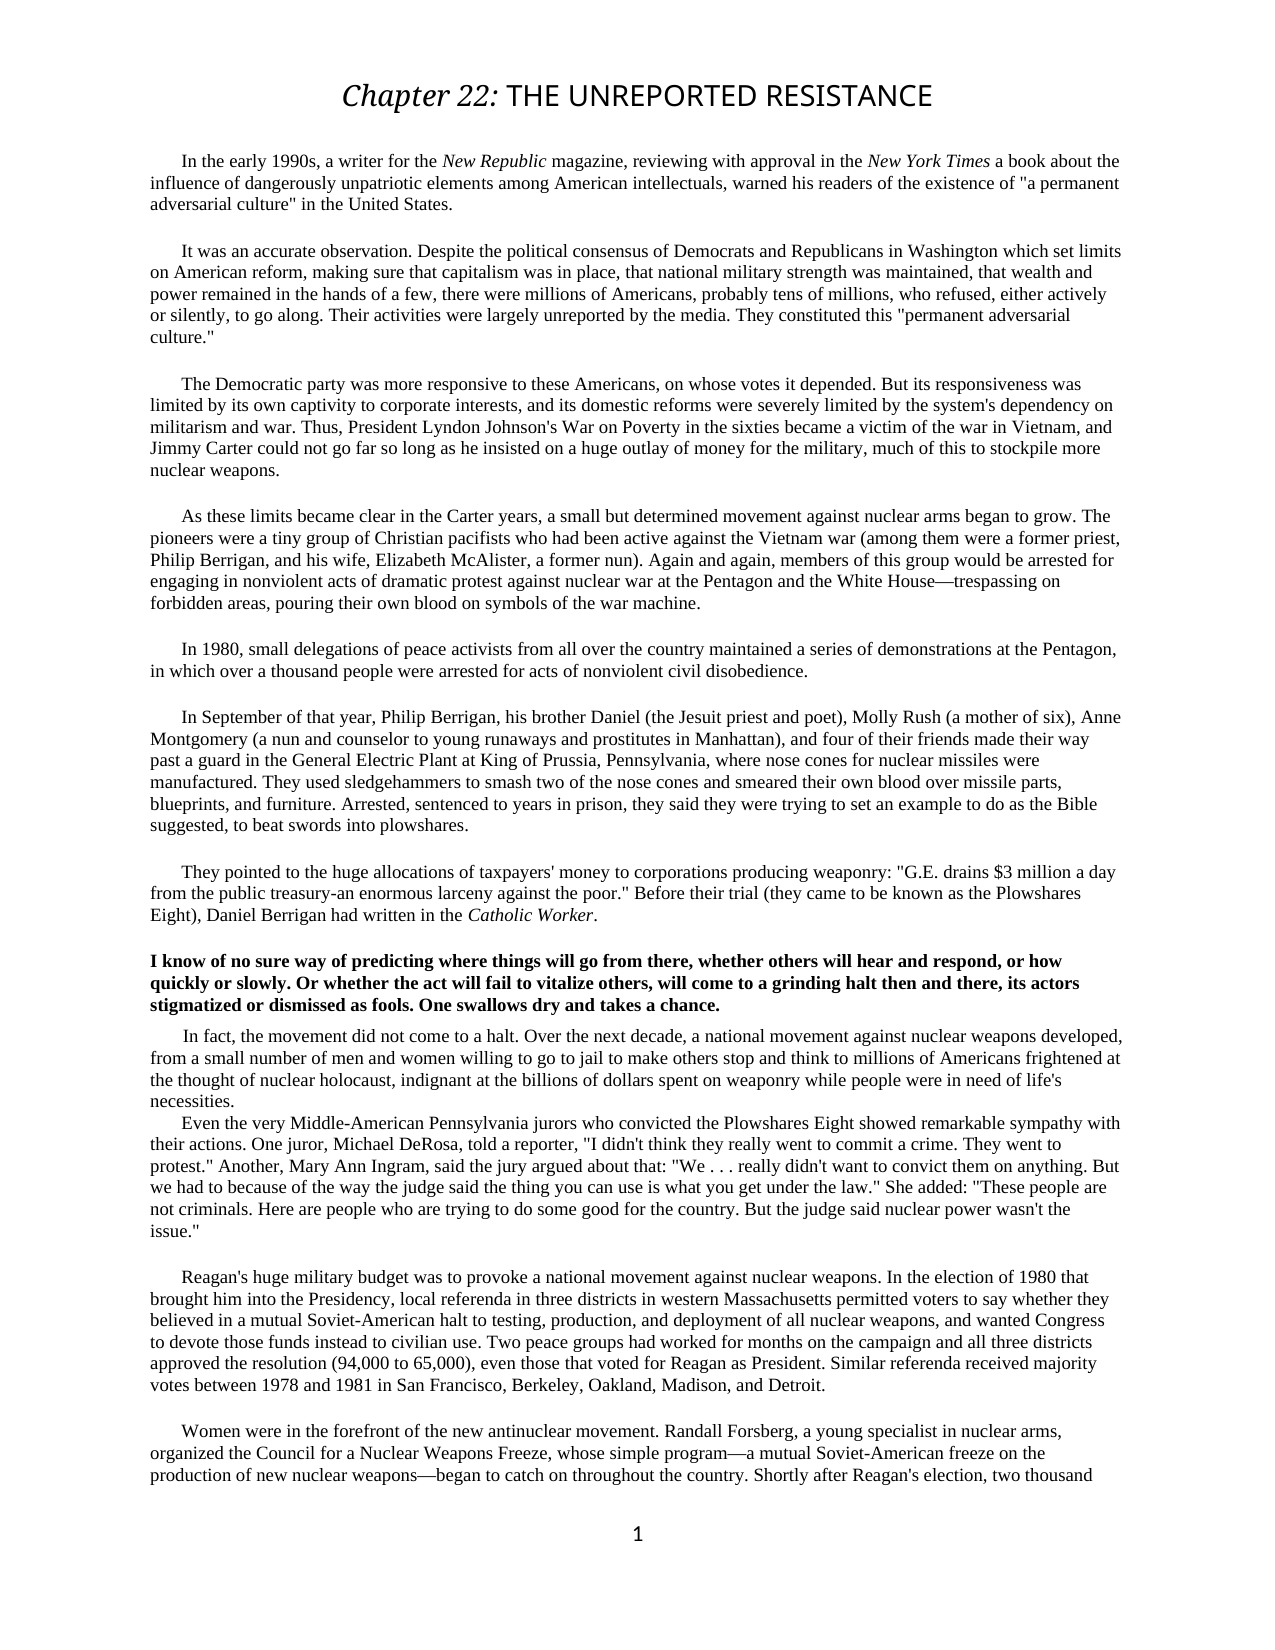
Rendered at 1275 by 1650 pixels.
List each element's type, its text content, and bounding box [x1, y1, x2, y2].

text In the early 1990s, a writer for the New Republic magazine, reviewing with approval in the New York Times a book about the influence of dangerously unpatriotic elements among American intellectuals, warned his readers of the existence of "a permanent adversarial culture" in the United States. [150, 150, 1125, 215]
text The Democratic party was more responsive to these Americans, on whose votes it depended. But its responsiveness was limited by its own captivity to corporate interests, and its domestic reforms were severely limited by the system's dependency on militarism and war. Thus, President Lyndon Johnson's War on Poverty in the sixties became a victim of the war in Vietnam, and Jimmy Carter could not go far so long as he insisted on a huge outlay of money for the military, much of this to stockpile more nuclear weapons. [150, 372, 1125, 480]
text I know of no sure way of predicting where things will go from there, whether others will hear and respond, or how quickly or slowly. Or whether the act will fail to vitalize others, will come to a grinding halt then and there, its actors stigmatized or dismissed as fools. One swallows dry and takes a chance. [150, 950, 1125, 1015]
text They pointed to the huge allocations of taxpayers' money to corporations producing weaponry: "G.E. drains $3 million a day from the public treasury-an enormous larceny against the poor." Before their trial (they came to be known as the Plowshares Eight), Daniel Berrigan had written in the Catholic Worker. [150, 861, 1125, 925]
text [150, 1420, 1125, 1485]
text Reagan's huge military budget was to provoke a national movement against nuclear weapons. In the election of 1980 that brought him into the Presidency, local referenda in three districts in western Massachusetts permitted voters to say whether they believed in a mutual Soviet-American halt to testing, production, and deployment of all nuclear weapons, and wanted Congress to devote those funds instead to civilian use. Two peace groups had worked for months on the campaign and all three districts approved the resolution (94,000 to 65,000), even those that voted for Reagan as President. Similar referenda received majority votes between 1978 and 1981 in San Francisco, Berkeley, Oakland, Madison, and Detroit. [150, 1266, 1125, 1395]
text As these limits became clear in the Carter years, a small but determined movement against nuclear arms began to grow. The pioneers were a tiny group of Christian pacifists who had been active against the Vietnam war (among them were a former priest, Philip Berrigan, and his wife, Elizabeth McAlister, a former nun). Again and again, members of this group would be arrested for engaging in nonviolent acts of dramatic protest against nuclear war at the Pentagon and the White House—trespassing on forbidden areas, pouring their own blood on symbols of the war machine. [150, 505, 1125, 613]
text It was an accurate observation. Despite the political consensus of Democrats and Republicans in Washington which set limits on American reform, making sure that capitalism was in place, that national military strength was maintained, that wealth and power remained in the hands of a few, there were millions of Americans, probably tens of millions, who refused, either actively or silently, to go along. Their activities were largely unreported by the media. They constituted this "permanent adversarial culture." [150, 240, 1125, 347]
text Even the very Middle-American Pennsylvania jurors who convicted the Plowshares Eight showed remarkable sympathy with their actions. One juror, Michael DeRosa, told a reporter, "I didn't think they really went to commit a crime. They went to protest." Another, Mary Ann Ingram, said the jury argued about that: "We . . . really didn't want to convict them on anything. But we had to because of the way the judge said the thing you can use is what you get under the law." She added: "These people are not criminals. Here are people who are trying to do some good for the country. But the judge said nuclear power wasn't the issue." [150, 1112, 1125, 1241]
text In September of that year, Philip Berrigan, his brother Daniel (the Jesuit priest and poet), Molly Rush (a mother of six), Anne Montgomery (a nun and counselor to young runaways and prostitutes in Manhattan), and four of their friends made their way past a guard in the General Electric Plant at King of Prussia, Pennsylvania, where nose cones for nuclear missiles were manufactured. They used sledgehammers to smash two of the nose cones and smeared their own blood over missile parts, blueprints, and furniture. Arrested, sentenced to years in prison, they said they were trying to set an example to do as the Bible suggested, to beat swords into plowshares. [150, 706, 1125, 836]
text In 1980, small delegations of peace activists from all over the country maintained a series of demonstrations at the Pentagon, in which over a thousand people were arrested for acts of nonviolent civil disobedience. [150, 638, 1125, 681]
text In fact, the movement did not come to a halt. Over the next decade, a national movement against nuclear weapons developed, from a small number of men and women willing to go to jail to make others stop and think to millions of Americans frightened at the thought of nuclear holocaust, indignant at the billions of dollars spent on weaponry while people were in need of life's necessities. [150, 1025, 1125, 1112]
